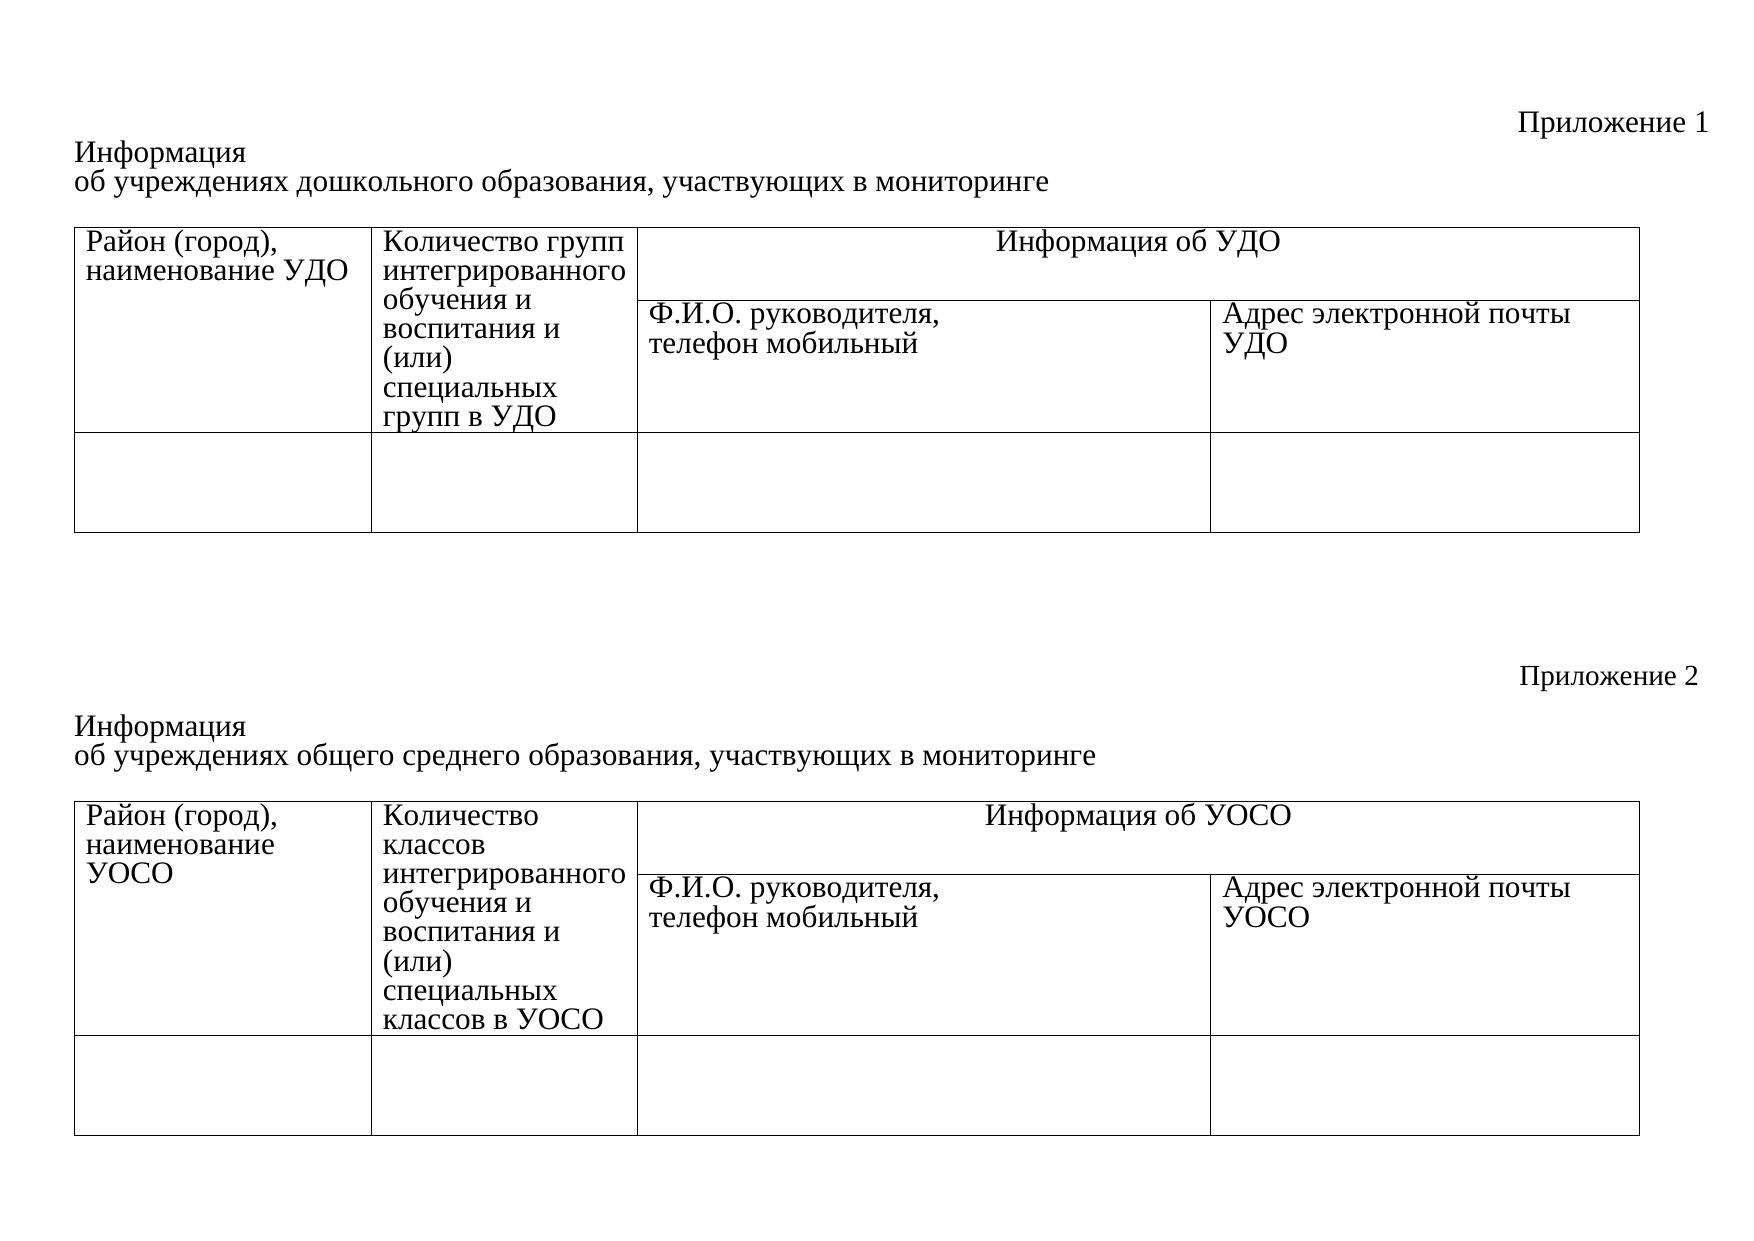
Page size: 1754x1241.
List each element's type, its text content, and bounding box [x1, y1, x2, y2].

table_header Информация об УДО [638, 228, 1639, 299]
table_cell [638, 433, 1210, 532]
text Информация [74, 139, 1709, 168]
table_cell [372, 433, 637, 532]
table_header Количество классов интегрированного обучения и воспитания и (или) специальных классов в УОСО [372, 802, 637, 1035]
text Информация [74, 713, 1709, 742]
text об учреждениях общего среднего образования, участвующих в мониторинге [74, 742, 1709, 772]
table_header Район (город), наименование УДО [75, 228, 371, 432]
table_cell [1211, 433, 1639, 532]
table_header Район (город), наименование УОСО [75, 802, 371, 1035]
table_cell [372, 1036, 637, 1134]
table_cell [75, 1036, 371, 1134]
text об учреждениях дошкольного образования, участвующих в мониторинге [74, 168, 1709, 198]
text Приложение 1 [74, 103, 1709, 139]
table_cell [638, 1036, 1210, 1134]
table_cell Ф.И.О. руководителя, телефон мобильный [638, 875, 1210, 1035]
text Приложение 2 [74, 658, 1709, 692]
table_cell [1211, 1036, 1639, 1134]
table_header Информация об УОСО [638, 802, 1639, 873]
table_cell Адрес электронной почты УОСО [1211, 875, 1639, 1035]
table_cell Адрес электронной почты УДО [1211, 301, 1639, 432]
table_header Количество групп интегрированного обучения и воспитания и (или) специальных групп в УДО [372, 228, 637, 432]
table_cell [75, 433, 371, 532]
table_cell Ф.И.О. руководителя, телефон мобильный [638, 301, 1210, 432]
